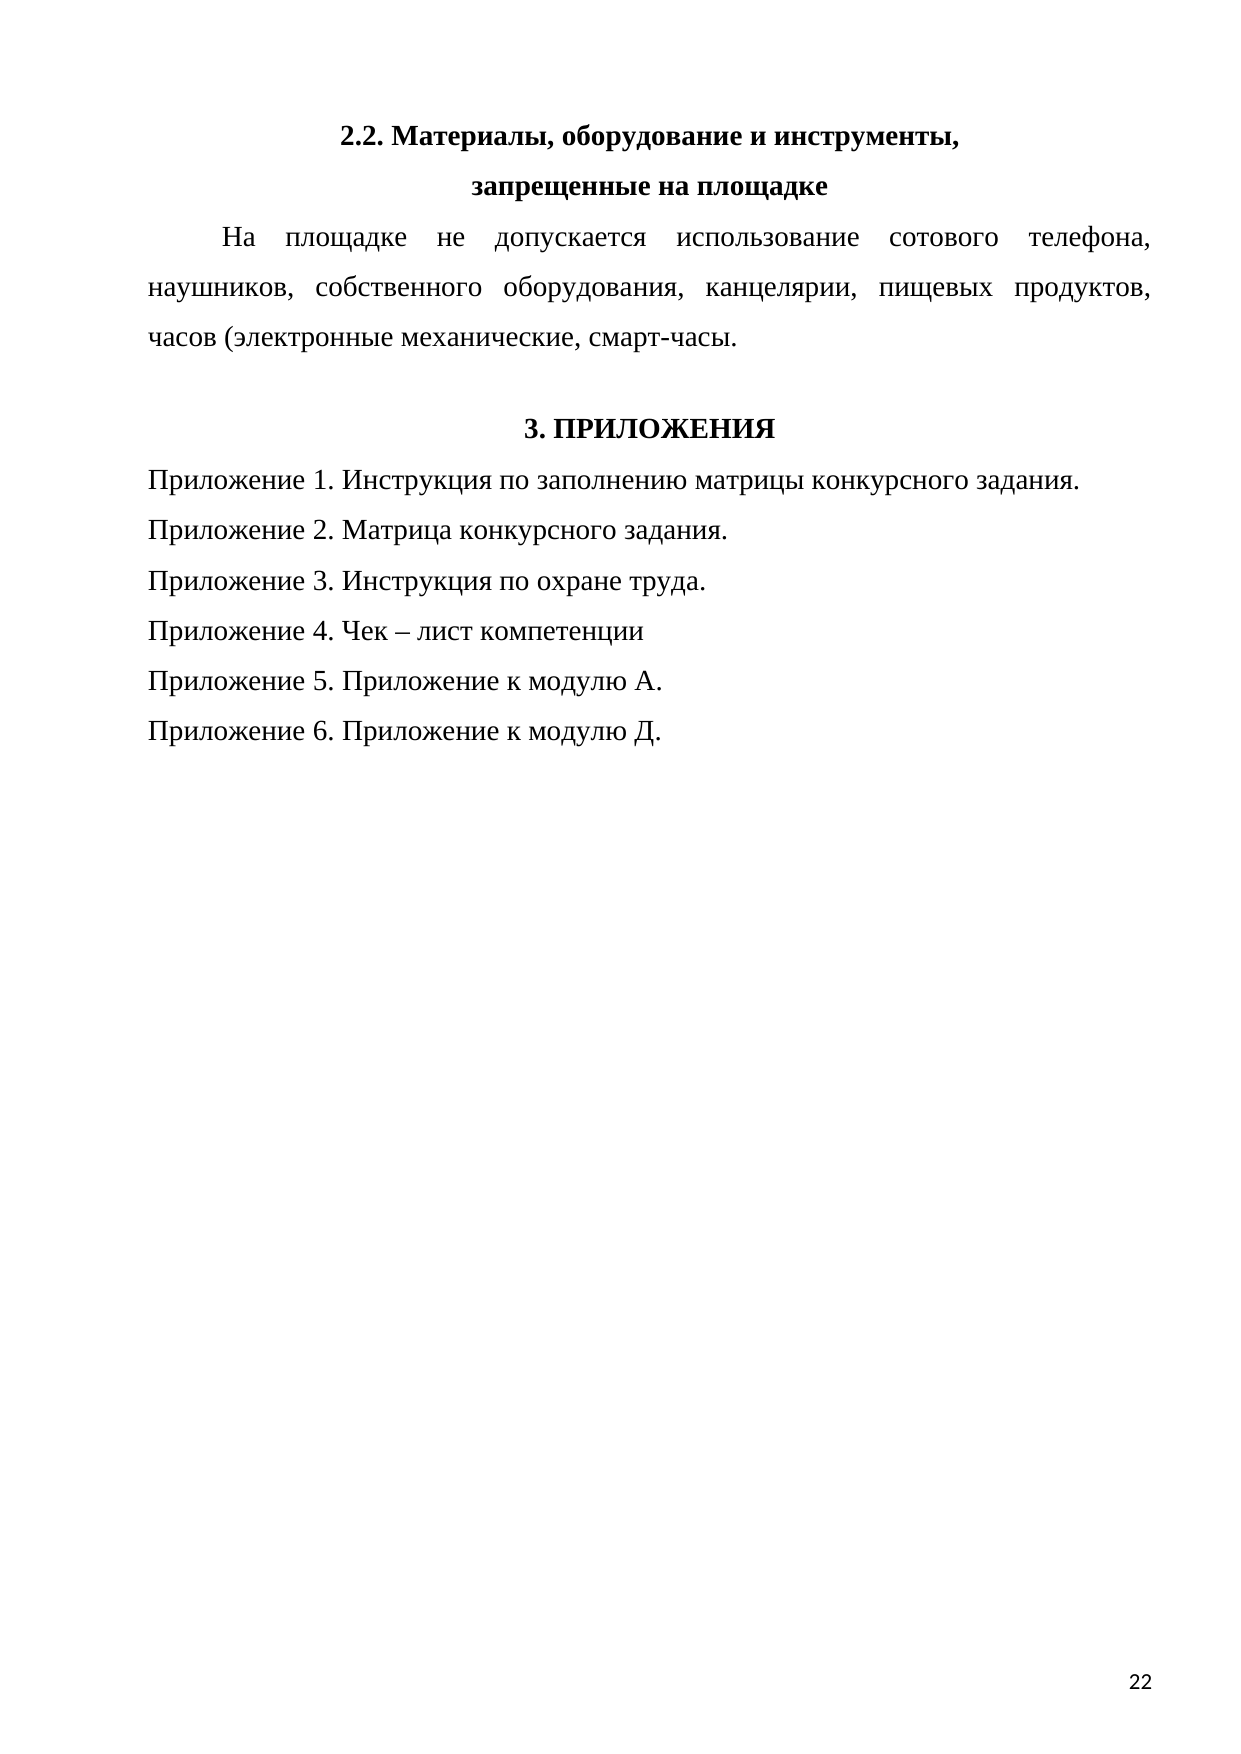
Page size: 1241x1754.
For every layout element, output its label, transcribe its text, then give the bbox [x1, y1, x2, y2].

text На площадке не допускается использование сотового телефона, наушников, собственного оборудования, канцелярии, пищевых продуктов, часов (электронные механические, смарт-часы. [148, 219, 1152, 353]
text 3. Приложения [148, 412, 1152, 445]
text Приложение 5. Приложение к модулю А. [148, 663, 1152, 697]
subtitle запрещенные на площадке [148, 168, 1152, 202]
text Приложение 3. Инструкция по охране труда. [148, 563, 1152, 596]
subtitle 2.2. Материалы, оборудование и инструменты, [148, 118, 1152, 152]
text Приложение 2. Матрица конкурсного задания. [148, 512, 1152, 546]
text Приложение 6. Приложение к модулю Д. [148, 713, 1152, 747]
text Приложение 1. Инструкция по заполнению матрицы конкурсного задания. [148, 462, 1152, 496]
text Приложение 4. Чек – лист компетенции [148, 613, 1152, 646]
